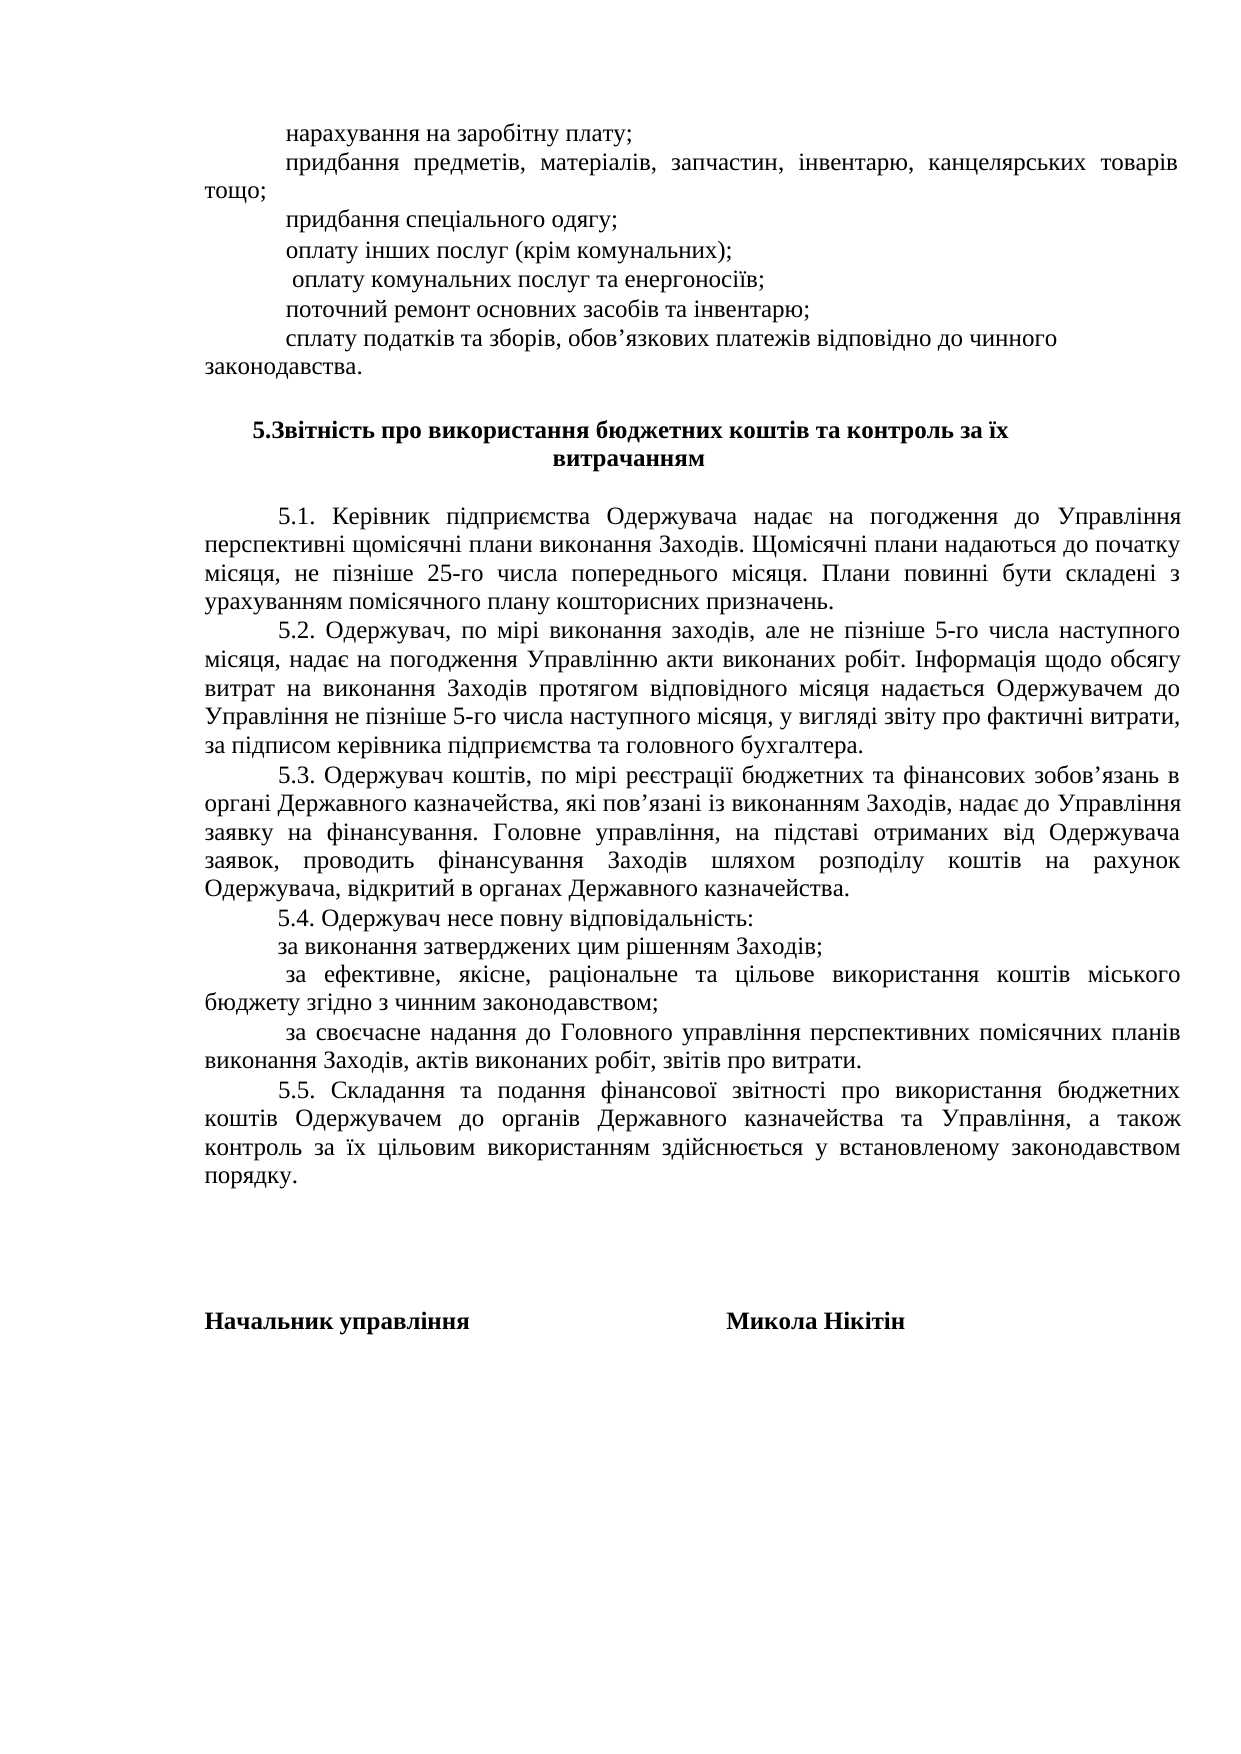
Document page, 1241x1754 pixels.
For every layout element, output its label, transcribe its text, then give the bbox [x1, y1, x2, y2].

text 5.4. Одержувач несе повну відповідальність: [277, 903, 1181, 931]
text сплату податків та зборів, обов’язкових платежів відповідно до чинного законодавства. [204, 324, 1179, 380]
text за своєчасне надання до Головного управління перспективних помісячних планів виконання Заходів, актів виконаних робіт, звітів про витрати. [204, 1017, 1181, 1074]
text придбання предметів, матеріалів, запчастин, інвентарю, канцелярських товарів тощо; [204, 148, 1179, 204]
text 5.5. Складання та подання фінансової звітності про використання бюджетних коштів Одержувачем до органів Державного казначейства та Управління, а також контроль за їх цільовим використанням здійснюється у встановленому законодавством порядку. [204, 1076, 1181, 1189]
text оплату комунальних послуг та енергоносіїв; [286, 264, 898, 293]
text 5.1. Керівник підприємства Одержувача надає на погодження до Управління перспективні щомісячні плани виконання Заходів. Щомісячні плани надаються до початку місяця, не пізніше 25-го числа попереднього місяця. Плани повинні бути складені з урахуванням помісячного плану кошторисних призначень. [204, 502, 1181, 615]
text 5.3. Одержувач коштів, по мірі реєстрації бюджетних та фінансових зобов’язань в органі Державного казначейства, які пов’язані із виконанням Заходів, надає до Управління заявку на фінансування. Головне управління, на підставі отриманих від Одержувача заявок, проводить фінансування Заходів шляхом розподілу коштів на рахунок Одержувача, відкритий в органах Державного казначейства. [204, 761, 1181, 902]
text за ефективне, якісне, раціональне та цільове використання коштів міського бюджету згідно з чинним законодавством; [204, 960, 1181, 1016]
text витрачанням [252, 443, 1181, 472]
text Начальник управління Микола Нікітін [204, 1306, 1184, 1334]
text поточний ремонт основних засобів та інвентарю; [286, 294, 898, 323]
text за виконання затверджених цим рішенням Заходів; [277, 931, 1181, 960]
text 5.2. Одержувач, по мірі виконання заходів, але не пізніше 5-го числа наступного місяця, надає на погодження Управлінню акти виконаних робіт. Інформація щодо обсягу витрат на виконання Заходів протягом відповідного місяця надається Одержувачем до Управління не пізніше 5-го числа наступного місяця, у вигляді звіту про фактичні витрати, за підписом керівника підприємства та головного бухгалтера. [204, 615, 1181, 759]
text придбання спеціального одягу; [286, 204, 1181, 233]
text нарахування на заробітну плату; [286, 118, 1181, 147]
text 5.Звітність про використання бюджетних коштів та контроль за їх [252, 415, 1181, 443]
text оплату інших послуг (крім комунальних); [286, 235, 898, 264]
